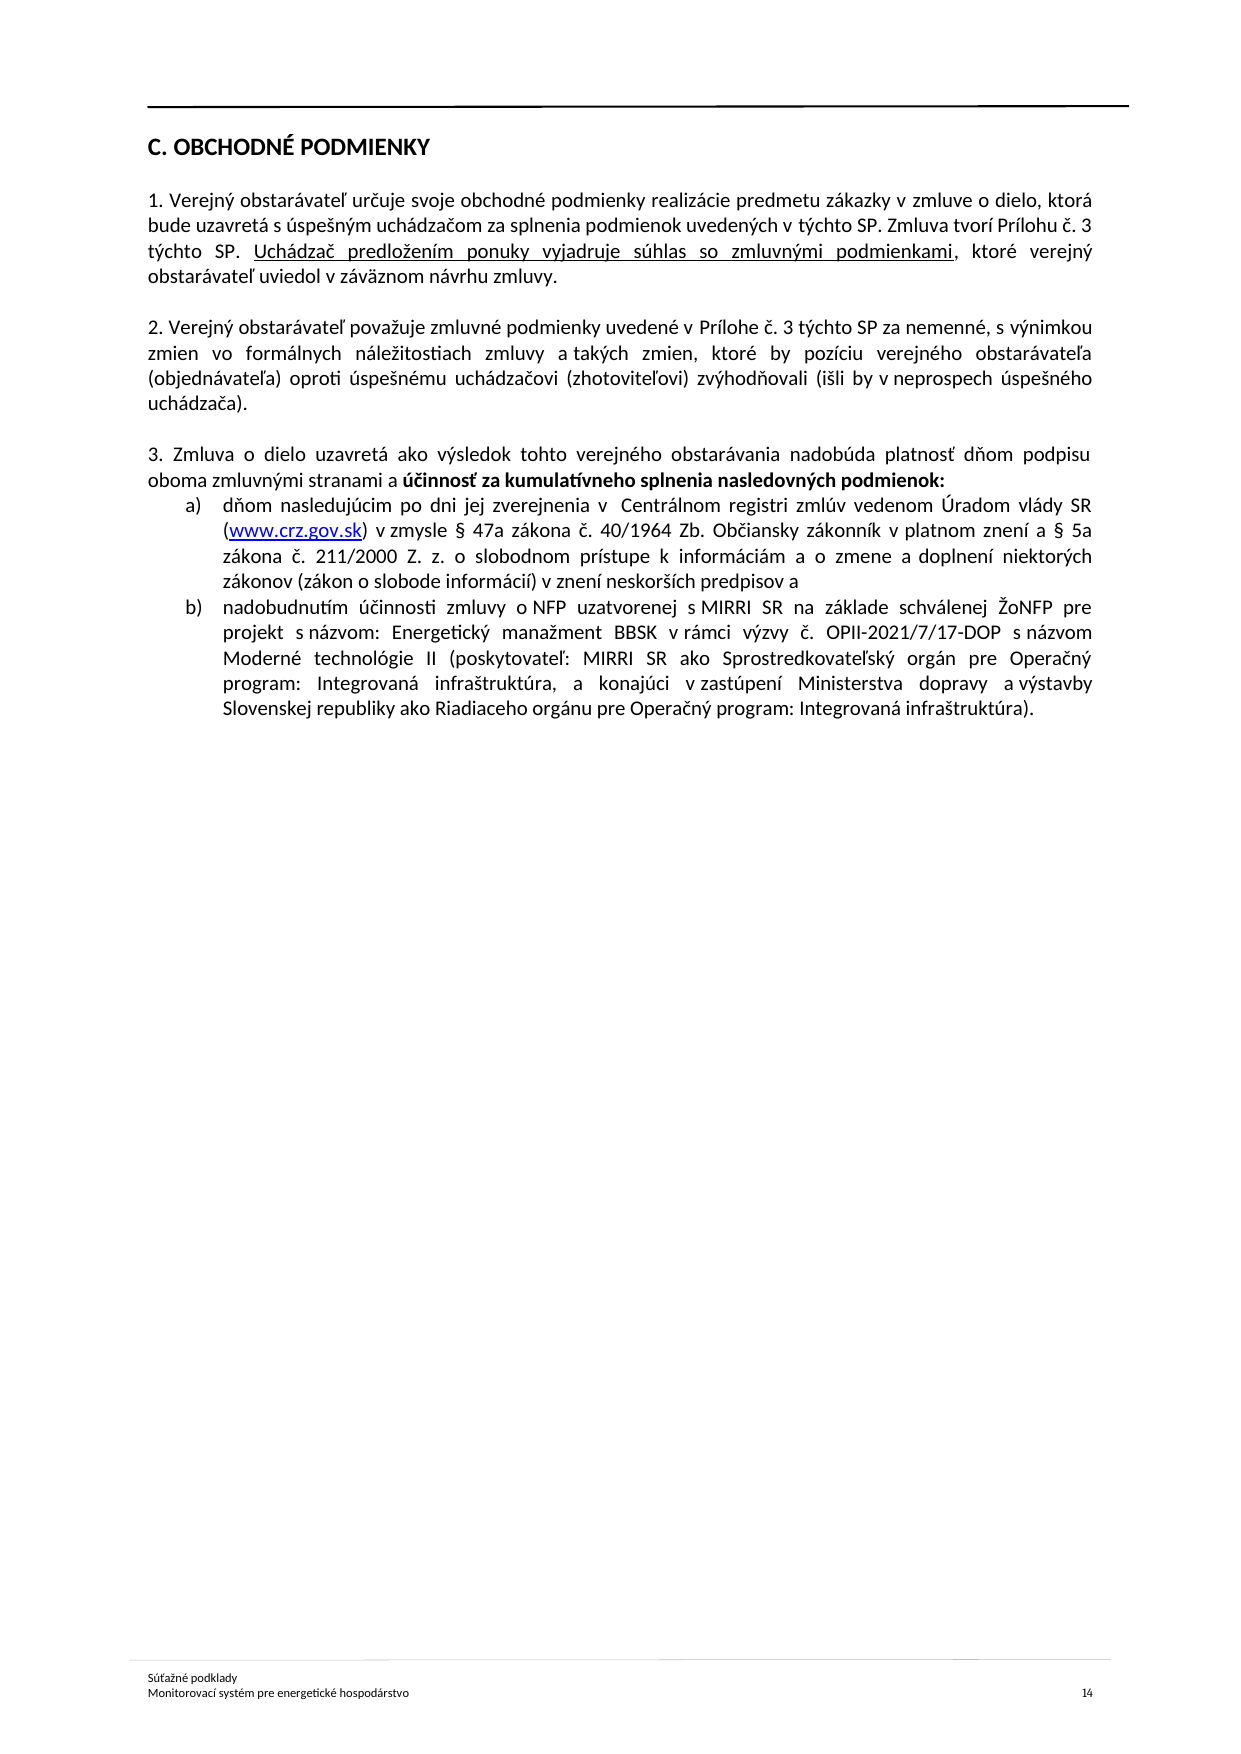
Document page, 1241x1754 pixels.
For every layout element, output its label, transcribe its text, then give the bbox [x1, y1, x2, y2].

list nadobudnutím účinnosti zmluvy o NFP uzatvorenej s MIRRI SR na základe schválenej ŽoNFP pre projekt s názvom: Energetický manažment BBSK v rámci výzvy č. OPII-2021/7/17-DOP s názvom Moderné technológie II (poskytovateľ: MIRRI SR ako Sprostredkovateľský orgán pre Operačný program: Integrovaná infraštruktúra, a konajúci v zastúpení Ministerstva dopravy a výstavby Slovenskej republiky ako Riadiaceho orgánu pre Operačný program: Integrovaná infraštruktúra). [185, 594, 1092, 721]
text 3. Zmluva o dielo uzavretá ako výsledok tohto verejného obstarávania nadobúda platnosť dňom podpisu oboma zmluvnými stranami a účinnosť za kumulatívneho splnenia nasledovných podmienok: [148, 441, 1092, 492]
text C. OBCHODNÉ PODMIENKY [148, 131, 1092, 162]
list dňom nasledujúcim po dni jej zverejnenia v Centrálnom registri zmlúv vedenom Úradom vlády SR (www.crz.gov.sk) v zmysle § 47a zákona č. 40/1964 Zb. Občiansky zákonník v platnom znení a § 5a zákona č. 211/2000 Z. z. o slobodnom prístupe k informáciám a o zmene a doplnení niektorých zákonov (zákon o slobode informácií) v znení neskorších predpisov a [185, 492, 1092, 594]
text 1. Verejný obstarávateľ určuje svoje obchodné podmienky realizácie predmetu zákazky v zmluve o dielo, ktorá bude uzavretá s úspešným uchádzačom za splnenia podmienok uvedených v týchto SP. Zmluva tvorí Prílohu č. 3 týchto SP. Uchádzač predložením ponuky vyjadruje súhlas so zmluvnými podmienkami, ktoré verejný obstarávateľ uviedol v záväznom návrhu zmluvy. [148, 187, 1092, 289]
text 2. Verejný obstarávateľ považuje zmluvné podmienky uvedené v Prílohe č. 3 týchto SP za nemenné, s výnimkou zmien vo formálnych náležitostiach zmluvy a takých zmien, ktoré by pozíciu verejného obstarávateľa (objednávateľa) oproti úspešnému uchádzačovi (zhotoviteľovi) zvýhodňovali (išli by v neprospech úspešného uchádzača). [148, 314, 1092, 416]
